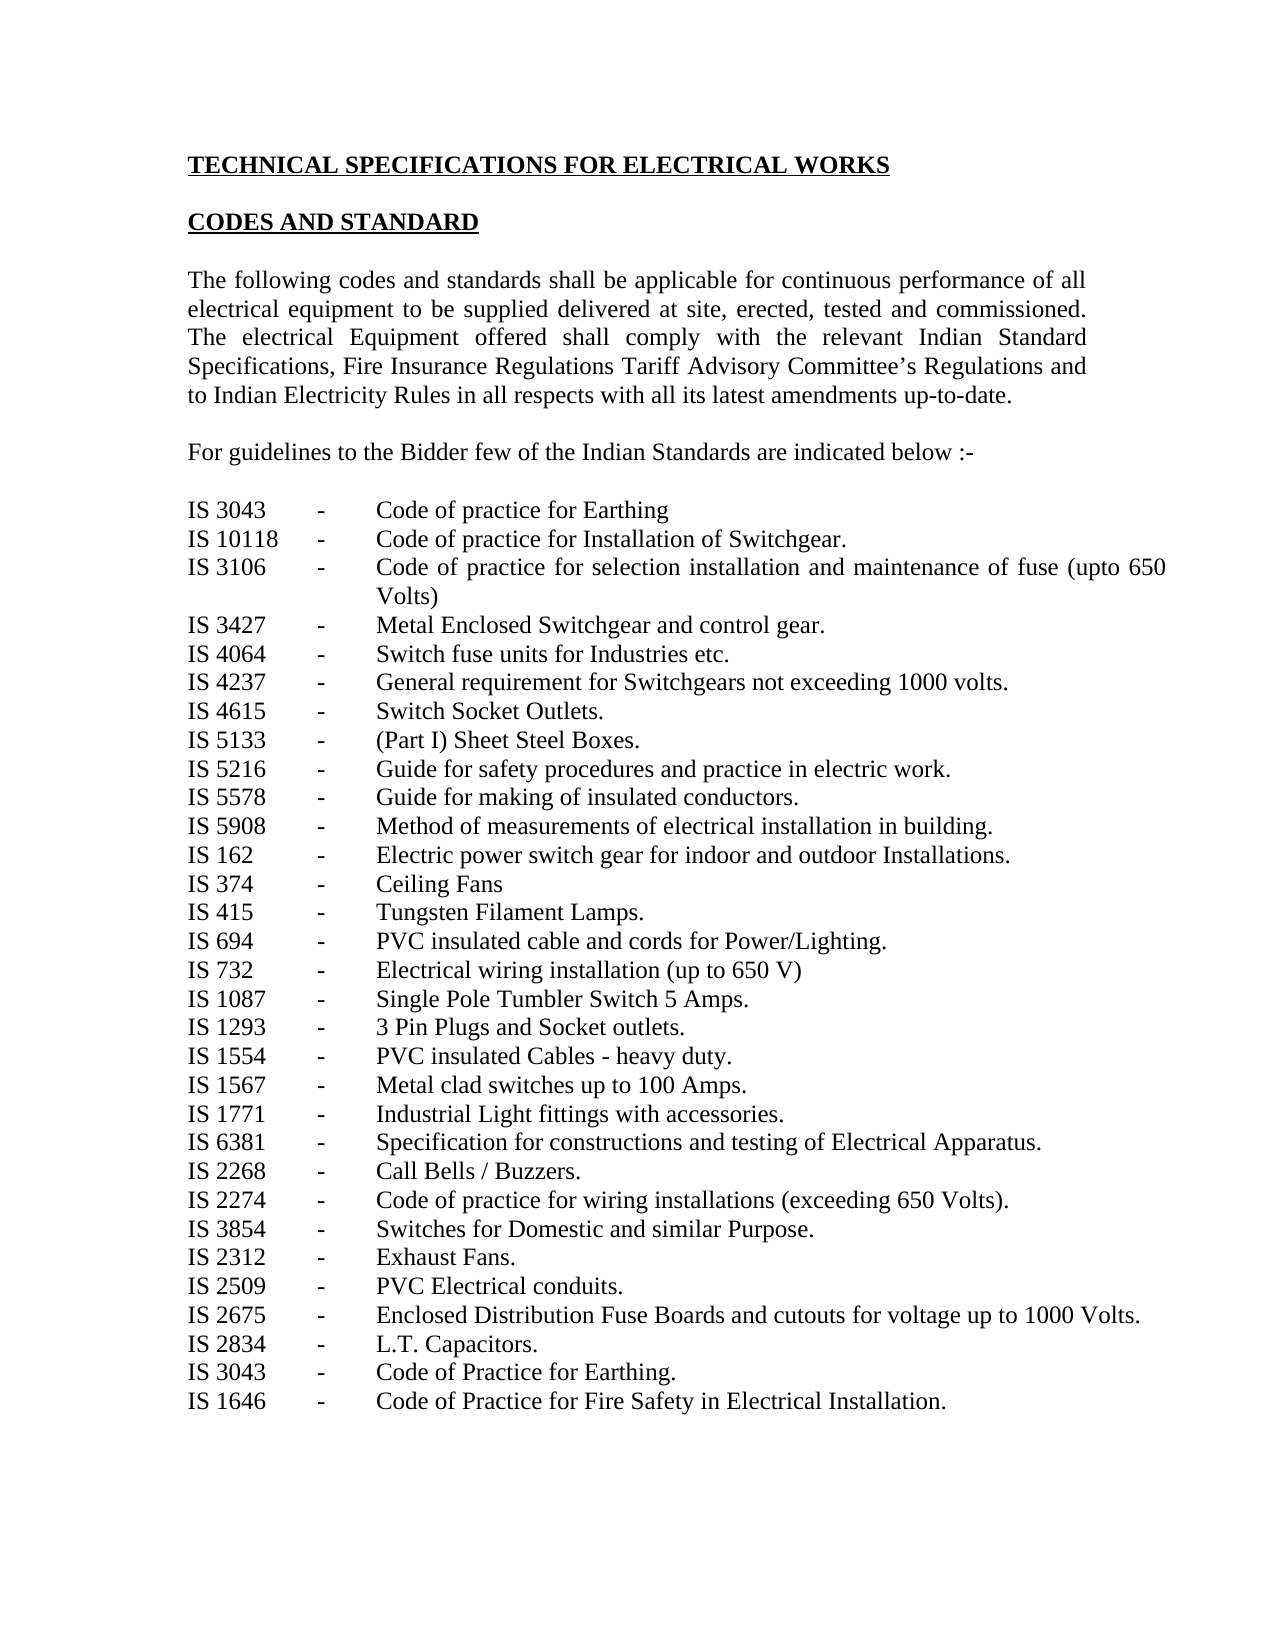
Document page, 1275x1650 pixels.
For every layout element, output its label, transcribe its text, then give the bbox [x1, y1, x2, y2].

table_cell IS 2274 [176, 1185, 306, 1214]
table_cell Method of measurements of electrical installation in building. [365, 811, 1178, 840]
table_cell IS 2509 [176, 1271, 306, 1300]
table_cell - [306, 898, 364, 926]
table_cell IS 5133 [176, 725, 306, 754]
table_cell IS 1087 [176, 984, 306, 1012]
table_cell (Part I) Sheet Steel Boxes. [365, 725, 1178, 754]
table_cell IS 1293 [176, 1013, 306, 1041]
table_cell IS 2312 [176, 1243, 306, 1271]
table_cell IS 4237 [176, 668, 306, 696]
table_cell - [306, 1271, 364, 1300]
table_cell Guide for making of insulated conductors. [365, 783, 1178, 811]
table_cell PVC insulated cable and cords for Power/Lighting. [365, 926, 1178, 955]
table_cell - [306, 1099, 364, 1127]
text For guidelines to the Bidder few of the Indian Standards are indicated below :- [187, 437, 1087, 466]
table_cell - [306, 1128, 364, 1156]
table_cell - [306, 984, 364, 1012]
table_cell Tungsten Filament Lamps. [365, 898, 1178, 926]
table_cell Switch Socket Outlets. [365, 696, 1178, 725]
table_cell IS 694 [176, 926, 306, 955]
table_cell - [306, 1243, 364, 1271]
table_cell IS 1771 [176, 1099, 306, 1127]
table_cell IS 5908 [176, 811, 306, 840]
table_cell Guide for safety procedures and practice in electric work. [365, 754, 1178, 782]
table_cell - [306, 811, 364, 840]
table_cell Single Pole Tumbler Switch 5 Amps. [365, 984, 1178, 1012]
table_cell - [306, 1386, 364, 1415]
table_cell - [306, 1013, 364, 1041]
table_cell IS 374 [176, 869, 306, 897]
table_cell - [306, 869, 364, 897]
table_cell - [306, 696, 364, 725]
table_cell - [306, 1070, 364, 1099]
table_cell Electrical wiring installation (up to 650 V) [365, 955, 1178, 984]
table_cell Switches for Domestic and similar Purpose. [365, 1214, 1178, 1242]
table_cell Code of practice for selection installation and maintenance of fuse (upto 650 Volts) [365, 553, 1178, 610]
table_cell Code of Practice for Fire Safety in Electrical Installation. [365, 1386, 1178, 1415]
table_header IS 3043 [176, 495, 306, 524]
table_cell Exhaust Fans. [365, 1243, 1178, 1271]
table_cell Code of practice for Installation of Switchgear. [365, 524, 1178, 552]
text TECHNICAL SPECIFICATIONS FOR ELECTRICAL WORKS [187, 150, 1087, 179]
table_cell - [306, 725, 364, 754]
table_cell - [306, 668, 364, 696]
table_cell IS 2268 [176, 1156, 306, 1185]
table_cell 3 Pin Plugs and Socket outlets. [365, 1013, 1178, 1041]
table_cell Call Bells / Buzzers. [365, 1156, 1178, 1185]
table_cell - [306, 639, 364, 667]
table_cell - [306, 955, 364, 984]
table_cell IS 4615 [176, 696, 306, 725]
table_cell IS 2834 [176, 1329, 306, 1357]
table_cell PVC Electrical conduits. [365, 1271, 1178, 1300]
text CODES AND STANDARD [187, 207, 1087, 236]
table_cell - [306, 1329, 364, 1357]
table_cell General requirement for Switchgears not exceeding 1000 volts. [365, 668, 1178, 696]
table_cell - [306, 1358, 364, 1386]
table_cell - [306, 553, 364, 610]
table_cell IS 1554 [176, 1041, 306, 1070]
table_cell - [306, 610, 364, 639]
table_cell - [306, 1214, 364, 1242]
table_cell IS 1646 [176, 1386, 306, 1415]
table_cell IS 6381 [176, 1128, 306, 1156]
table_cell Switch fuse units for Industries etc. [365, 639, 1178, 667]
table_cell - [306, 840, 364, 869]
table_cell IS 4064 [176, 639, 306, 667]
table_cell IS 162 [176, 840, 306, 869]
table_cell Electric power switch gear for indoor and outdoor Installations. [365, 840, 1178, 869]
table_cell - [306, 1300, 364, 1329]
table_cell IS 10118 [176, 524, 306, 552]
table_cell Metal clad switches up to 100 Amps. [365, 1070, 1178, 1099]
table_cell IS 5216 [176, 754, 306, 782]
table_cell Code of Practice for Earthing. [365, 1358, 1178, 1386]
table_header - [306, 495, 364, 524]
table_cell - [306, 754, 364, 782]
table_cell IS 732 [176, 955, 306, 984]
table_cell Enclosed Distribution Fuse Boards and cutouts for voltage up to 1000 Volts. [365, 1300, 1178, 1329]
table_cell IS 415 [176, 898, 306, 926]
table_cell IS 1567 [176, 1070, 306, 1099]
table_cell Specification for constructions and testing of Electrical Apparatus. [365, 1128, 1178, 1156]
table_cell - [306, 926, 364, 955]
table_cell Industrial Light fittings with accessories. [365, 1099, 1178, 1127]
table_cell - [306, 1156, 364, 1185]
table_cell Metal Enclosed Switchgear and control gear. [365, 610, 1178, 639]
table_cell IS 3106 [176, 553, 306, 610]
table_cell L.T. Capacitors. [365, 1329, 1178, 1357]
table_cell IS 3427 [176, 610, 306, 639]
table_header Code of practice for Earthing [365, 495, 1178, 524]
text The following codes and standards shall be applicable for continuous performance of all electrical equipment to be supplied delivered at site, erected, tested and commissioned. The electrical Equipment offered shall comply with the relevant Indian Standard Specifications, Fire Insurance Regulations Tariff Advisory Committee’s Regulations and to Indian Electricity Rules in all respects with all its latest amendments up-to-date. [187, 265, 1087, 409]
table_cell Code of practice for wiring installations (exceeding 650 Volts). [365, 1185, 1178, 1214]
table_cell - [306, 783, 364, 811]
table_cell PVC insulated Cables - heavy duty. [365, 1041, 1178, 1070]
table_cell - [306, 1185, 364, 1214]
table_cell Ceiling Fans [365, 869, 1178, 897]
table_cell IS 5578 [176, 783, 306, 811]
table_cell IS 3043 [176, 1358, 306, 1386]
table_cell IS 3854 [176, 1214, 306, 1242]
table_cell - [306, 524, 364, 552]
table_cell IS 2675 [176, 1300, 306, 1329]
table_cell - [306, 1041, 364, 1070]
